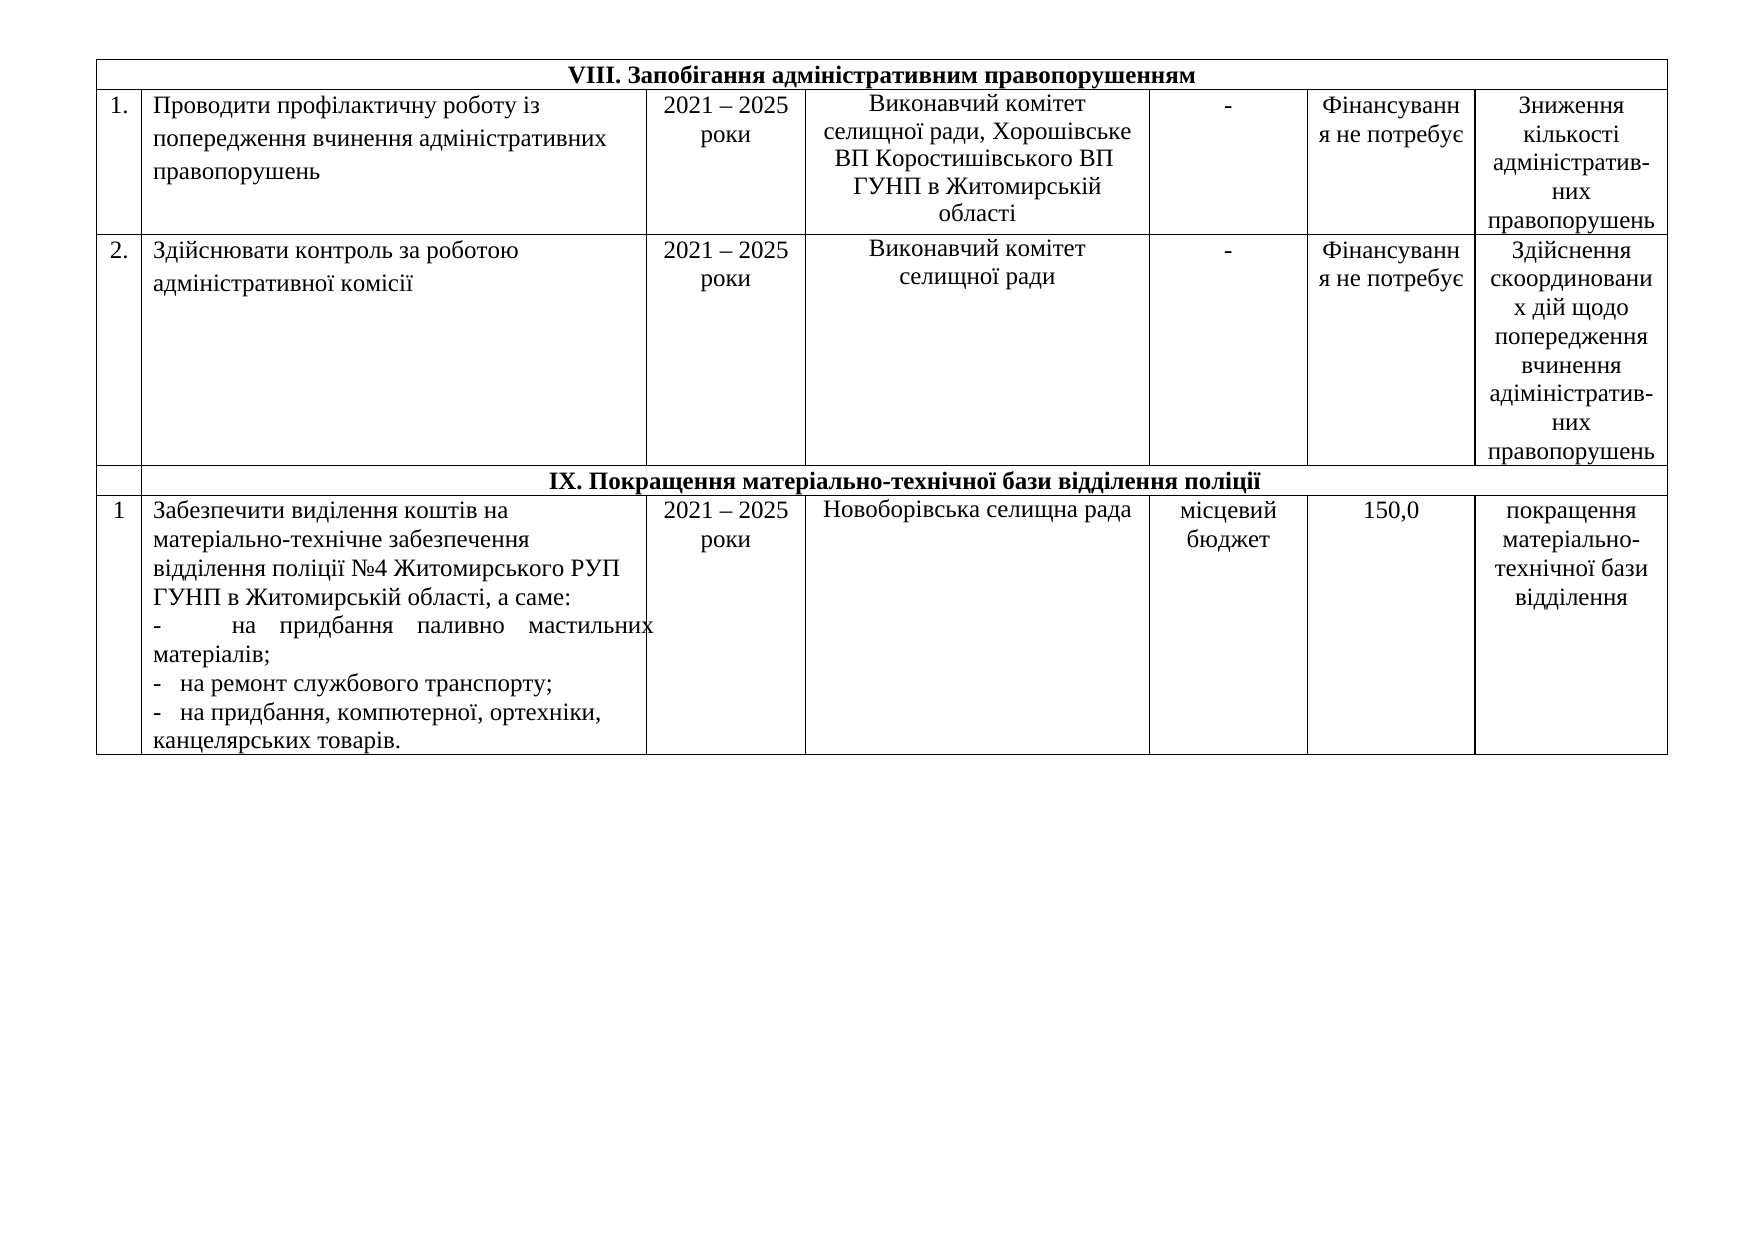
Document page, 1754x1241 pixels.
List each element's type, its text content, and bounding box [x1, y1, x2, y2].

table_cell Новоборівська селищна рада [806, 496, 1149, 754]
table_cell Виконавчий комітет селищної ради [806, 235, 1149, 465]
table_cell 2021 – 2025 роки [647, 235, 805, 465]
table_cell покращення матеріально-технічної бази відділення [1476, 496, 1667, 754]
table_cell 1 [97, 496, 141, 754]
table_cell Здійснювати контроль за роботою адміністративної комісії [142, 235, 646, 465]
table_cell VIII. Запобігання адміністративним правопорушенням [97, 60, 1667, 89]
table_cell IX. Покращення матеріально-технічної бази відділення поліції [142, 466, 1667, 494]
table_cell 2021 – 2025 роки [647, 496, 805, 754]
table_cell - [1150, 90, 1307, 234]
table_cell Фінансування не потребує [1308, 235, 1474, 465]
table_cell Фінансування не потребує [1308, 90, 1474, 234]
table_cell 2021 – 2025 роки [647, 90, 805, 234]
table_cell Здійснення скоординованих дій щодо попередження вчинення адіміністратив-них правопорушень [1476, 235, 1667, 465]
table_cell 150,0 [1308, 496, 1474, 754]
table_cell 1. [97, 90, 141, 234]
table_cell [97, 466, 141, 494]
table_cell Зниження кількості адміністратив-них правопорушень [1476, 90, 1667, 234]
table_cell Забезпечити виділення коштів на матеріально-технічне забезпечення відділення поліції №4 Житомирського РУП ГУНП в Житомирській області, а саме: - на придбання паливно мастильних матеріалів; - на ремонт службового транспорту; - на придбання, компютерної, ортехніки, канцелярських товарів. [142, 496, 646, 754]
table_cell Проводити профілактичну роботу із попередження вчинення адміністративних правопорушень [142, 90, 646, 234]
table_cell - [1150, 235, 1307, 465]
table_cell місцевий бюджет [1150, 496, 1307, 754]
table_cell Виконавчий комітет селищної ради, Хорошівське ВП Коростишівського ВП ГУНП в Житомирській області [806, 90, 1149, 234]
table_cell 2. [97, 235, 141, 465]
